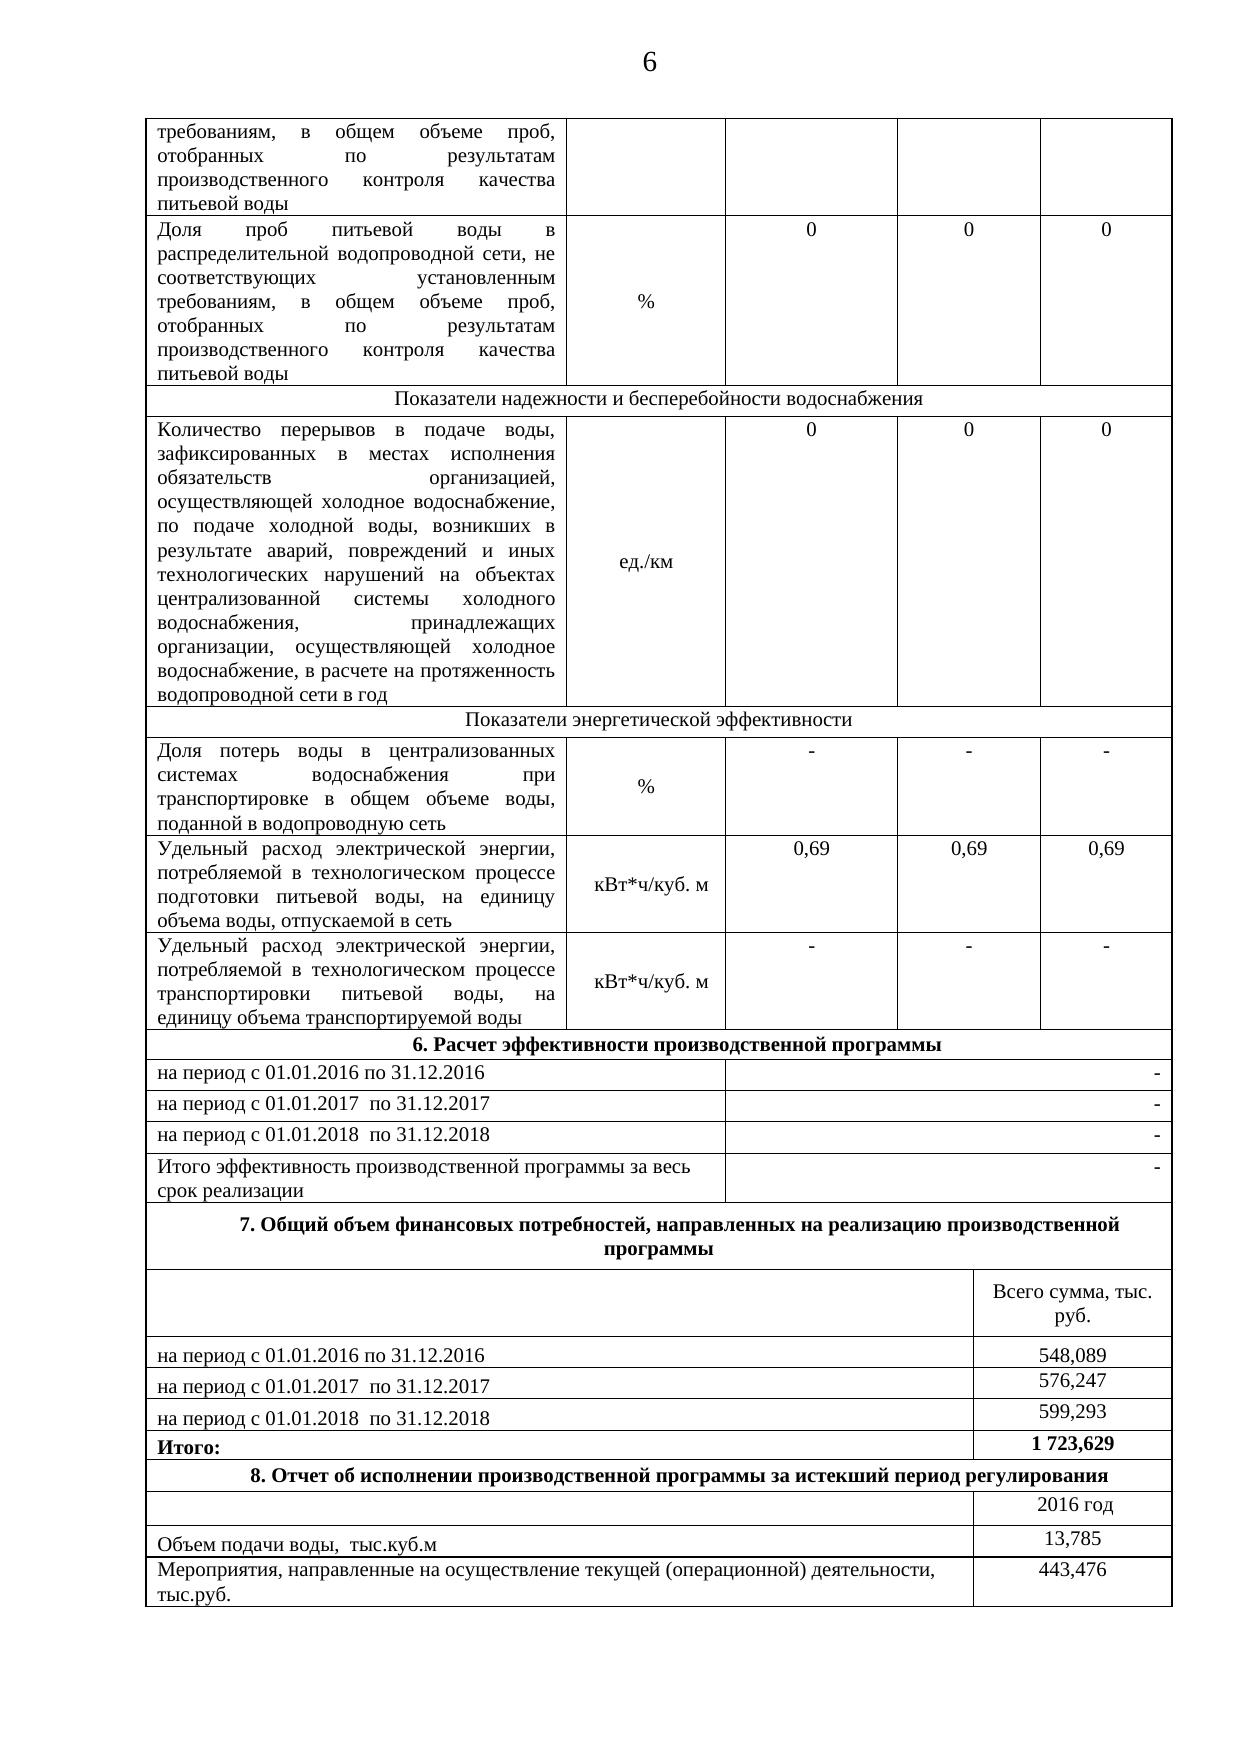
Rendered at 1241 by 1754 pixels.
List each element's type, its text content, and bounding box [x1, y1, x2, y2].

table_cell 0 [898, 417, 1040, 706]
table_cell % [567, 216, 725, 385]
table_cell кВт*ч/куб. м [567, 836, 725, 932]
table_cell Удельный расход электрической энергии, потребляемой в технологическом процессе транспортировки питьевой воды, на единицу объема транспортируемой воды [147, 933, 566, 1029]
table_cell на период с 01.01.2018 по 31.12.2018 [147, 1122, 725, 1152]
table_cell 7. Общий объем финансовых потребностей, направленных на реализацию производственной программы [147, 1203, 1171, 1269]
table_cell Всего сумма, тыс. руб. [974, 1270, 1171, 1336]
table_cell кВт*ч/куб. м [567, 933, 725, 1029]
table_cell 0 [726, 417, 897, 706]
table_cell - [1041, 933, 1171, 1029]
table_cell % [567, 738, 725, 834]
table_cell - [726, 1122, 1171, 1152]
table_cell 576,247 [974, 1368, 1171, 1398]
table_cell - [726, 933, 897, 1029]
table_cell 443,476 [974, 1558, 1171, 1606]
table_cell 0 [726, 119, 897, 215]
table_cell Мероприятия, направленные на осуществление текущей (операционной) деятельности, тыс.руб. [147, 1558, 973, 1606]
table_cell на период с 01.01.2016 по 31.12.2016 [147, 1337, 973, 1367]
table_cell 2016 год [974, 1492, 1171, 1525]
table_cell ед./км [567, 417, 725, 706]
table_cell Удельный расход электрической энергии, потребляемой в технологическом процессе подготовки питьевой воды, на единицу объема воды, отпускаемой в сеть [147, 836, 566, 932]
table_cell 0,69 [1041, 836, 1171, 932]
table_cell на период с 01.01.2016 по 31.12.2016 [147, 1060, 725, 1090]
table_cell Показатели энергетической эффективности [147, 707, 1171, 737]
table_cell Итого эффективность производственной программы за весь срок реализации [147, 1154, 725, 1202]
table_cell на период с 01.01.2017 по 31.12.2017 [147, 1091, 725, 1121]
table_cell 0 [726, 216, 897, 385]
table_cell 599,293 [974, 1399, 1171, 1429]
table_cell 0 [898, 119, 1040, 215]
table_cell 13,785 [974, 1526, 1171, 1556]
table_cell 0 [1041, 417, 1171, 706]
table_cell - [726, 1060, 1171, 1090]
table_cell - [898, 738, 1040, 834]
table_cell [147, 1270, 973, 1336]
table_cell 6. Расчет эффективности производственной программы [147, 1030, 1171, 1059]
table_cell - [898, 933, 1040, 1029]
table_cell - [1041, 738, 1171, 834]
table_cell - [726, 1091, 1171, 1121]
table_cell Итого: [147, 1431, 973, 1459]
table_cell - [726, 738, 897, 834]
table_cell 0 [1041, 119, 1171, 215]
table_cell 0,69 [726, 836, 897, 932]
table_cell 0,69 [898, 836, 1040, 932]
table_cell Количество перерывов в подаче воды, зафиксированных в местах исполнения обязательств организацией, осуществляющей холодное водоснабжение, по подаче холодной воды, возникших в результате аварий, повреждений и иных технологических нарушений на объектах централизованной системы холодного водоснабжения, принадлежащих организации, осуществляющей холодное водоснабжение, в расчете на протяженность водопроводной сети в год [147, 417, 566, 706]
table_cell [147, 119, 566, 215]
table_cell 0 [898, 216, 1040, 385]
table_cell Доля потерь воды в централизованных системах водоснабжения при транспортировке в общем объеме воды, поданной в водопроводную сеть [147, 738, 566, 834]
table_cell - [726, 1154, 1171, 1202]
table_cell 548,089 [974, 1337, 1171, 1367]
table_cell 8. Отчет об исполнении производственной программы за истекший период регулирования [147, 1460, 1171, 1491]
table_cell Доля проб питьевой воды в распределительной водопроводной сети, не соответствующих установленным требованиям, в общем объеме проб, отобранных по результатам производственного контроля качества питьевой воды [147, 216, 566, 385]
table_cell [147, 1492, 973, 1525]
table_cell на период с 01.01.2018 по 31.12.2018 [147, 1399, 973, 1429]
table_cell на период с 01.01.2017 по 31.12.2017 [147, 1368, 973, 1398]
table_cell 1 723,629 [974, 1431, 1171, 1459]
table_cell % [567, 119, 725, 215]
table_cell Показатели надежности и бесперебойности водоснабжения [147, 386, 1171, 416]
table_cell 0 [1041, 216, 1171, 385]
table_cell Объем подачи воды, тыс.куб.м [147, 1526, 973, 1556]
